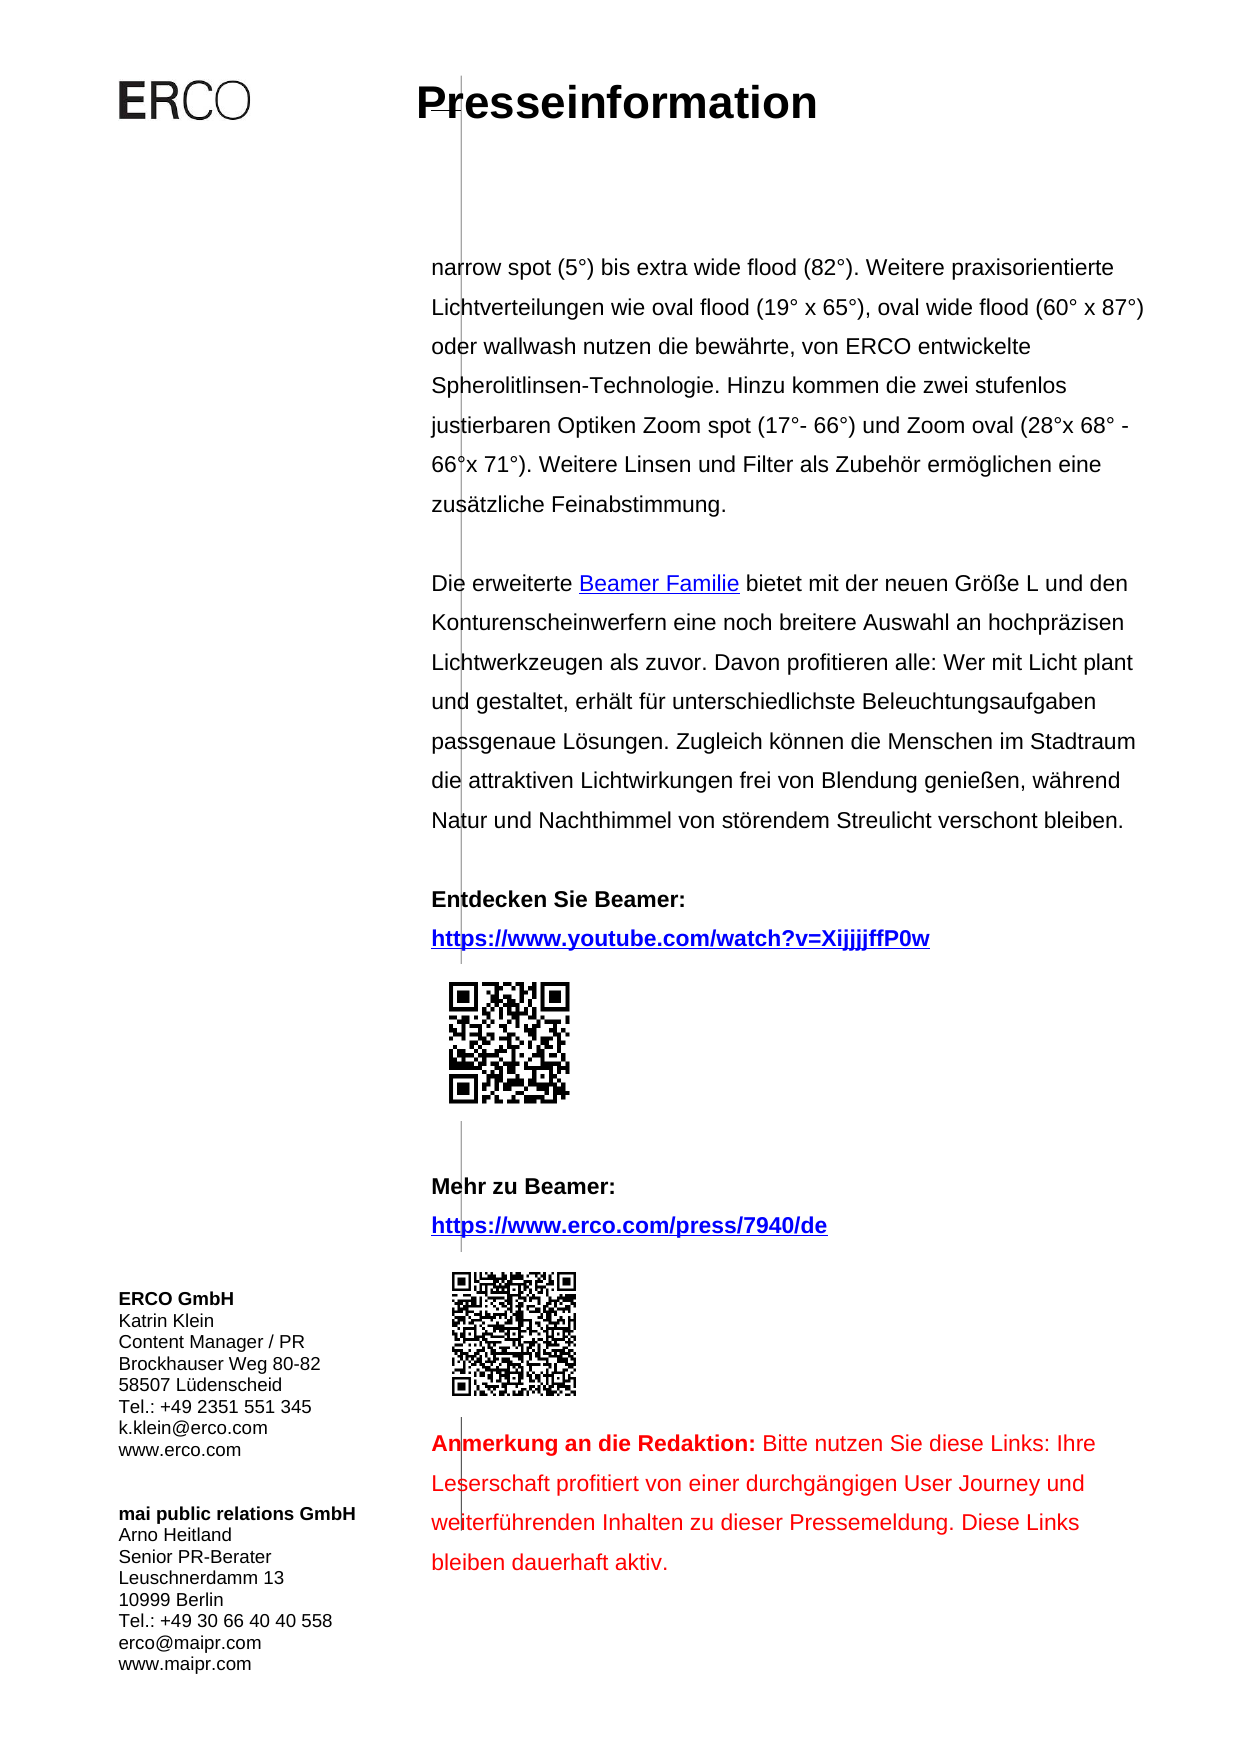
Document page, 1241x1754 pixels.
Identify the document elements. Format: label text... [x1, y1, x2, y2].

picture [431, 1252, 597, 1417]
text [431, 254, 1152, 517]
text Entdecken Sie Beamer: [431, 886, 1152, 912]
text https://www.erco.com/press/7940/de [431, 1212, 1152, 1239]
text Anmerkung an die Redaktion: Bitte nutzen Sie diese Links: Ihre Leserschaft profitiert von einer durchgängigen User Journey und weiterführenden Inhalten zu dieser Pressemeldung. Diese Links bleiben dauerhaft aktiv. [431, 1430, 1152, 1575]
text https://www.youtube.com/watch?v=XijjjjffP0w [431, 925, 1152, 951]
text Mehr zu Beamer: [431, 1173, 1152, 1199]
picture [431, 964, 587, 1121]
text Die erweiterte Beamer Familie bietet mit der neuen Größe L und den Konturenscheinwerfern eine noch breitere Auswahl an hochpräzisen Lichtwerkzeugen als zuvor. Davon profitieren alle: Wer mit Licht plant und gestaltet, erhält für unterschiedlichste Beleuchtungsaufgaben passgenaue Lösungen. Zugleich können die Menschen im Stadtraum die attraktiven Lichtwirkungen frei von Blendung genießen, während Natur und Nachthimmel von störendem Streulicht verschont bleiben. [431, 570, 1152, 833]
picture [118, 79, 251, 121]
